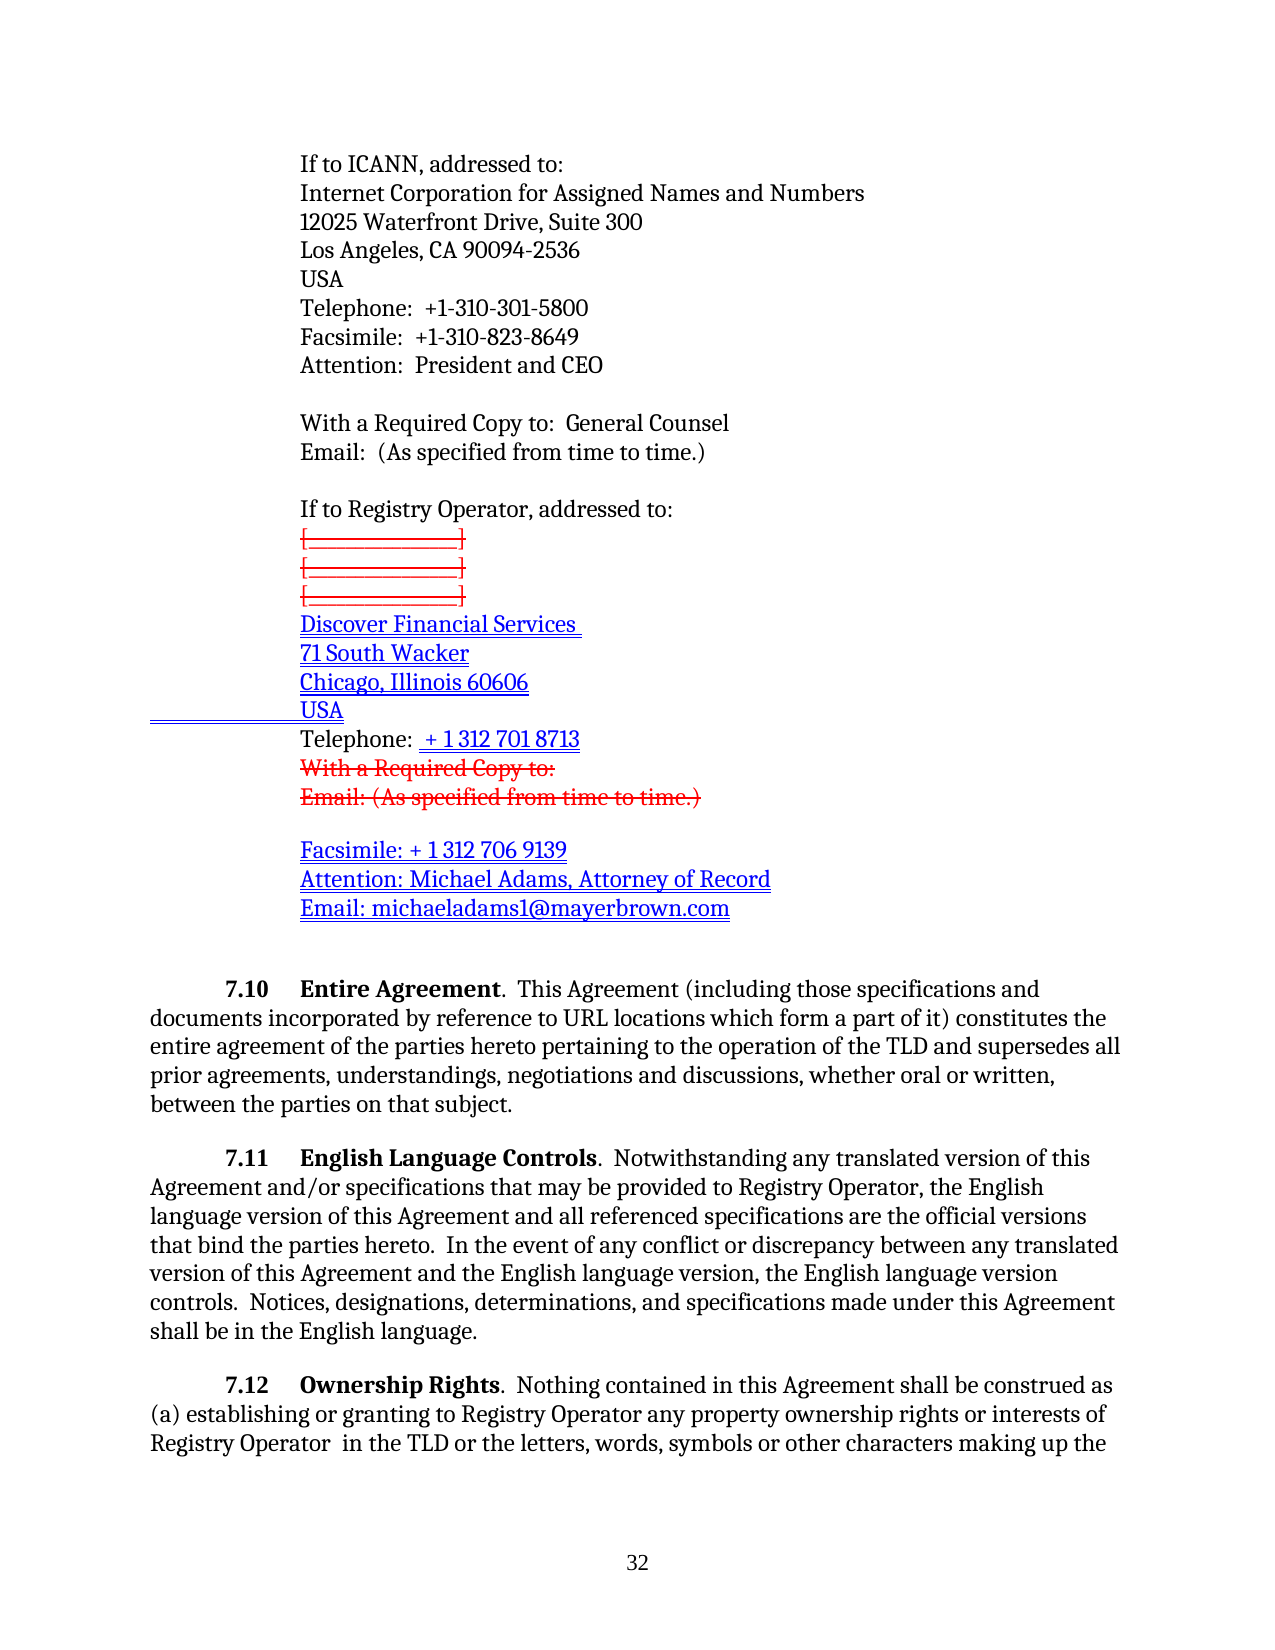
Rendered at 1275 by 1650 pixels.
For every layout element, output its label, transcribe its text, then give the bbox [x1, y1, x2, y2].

text USA Telephone: +1-310-301-5800 Facsimile: +1-310-823-8649 Attention: President and CEO With a Required Copy to: General Counsel Email: (As specified from time to time.) If to Registry Operator, addressed to: [________________] [________________] [________________] Discover Financial Services 71 South Wacker [300, 265, 1125, 667]
text If to ICANN, addressed to: Internet Corporation for Assigned Names and Numbers 12025 Waterfront Drive, Suite 300 Los Angeles, CA 90094-2536 [300, 150, 1125, 265]
text Email: michaeladams1@mayerbrown.com [300, 894, 1125, 949]
text Telephone: + 1 312 701 8713 [300, 725, 1125, 754]
text Facsimile: + 1 312 706 9139 Attention: Michael Adams, Attorney of Record [300, 836, 1125, 894]
text Entire Agreement. This Agreement (including those specifications and documents incorporated by reference to URL locations which form a part of it) constitutes the entire agreement of the parties hereto pertaining to the operation of the TLD and supersedes all prior agreements, understandings, negotiations and discussions, whether oral or written, between the parties on that subject. [150, 974, 1125, 1118]
text With a Required Copy to: Email: (As specified from time to time.) [300, 754, 1125, 811]
text Chicago, Illinois 60606 [300, 667, 1125, 696]
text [150, 1371, 1125, 1458]
text English Language Controls. Notwithstanding any translated version of this Agreement and/or specifications that may be provided to Registry Operator, the English language version of this Agreement and all referenced specifications are the official versions that bind the parties hereto. In the event of any conflict or discrepancy between any translated version of this Agreement and the English language version, the English language version controls. Notices, designations, determinations, and specifications made under this Agreement shall be in the English language. [150, 1143, 1125, 1346]
text USA [150, 696, 1125, 725]
